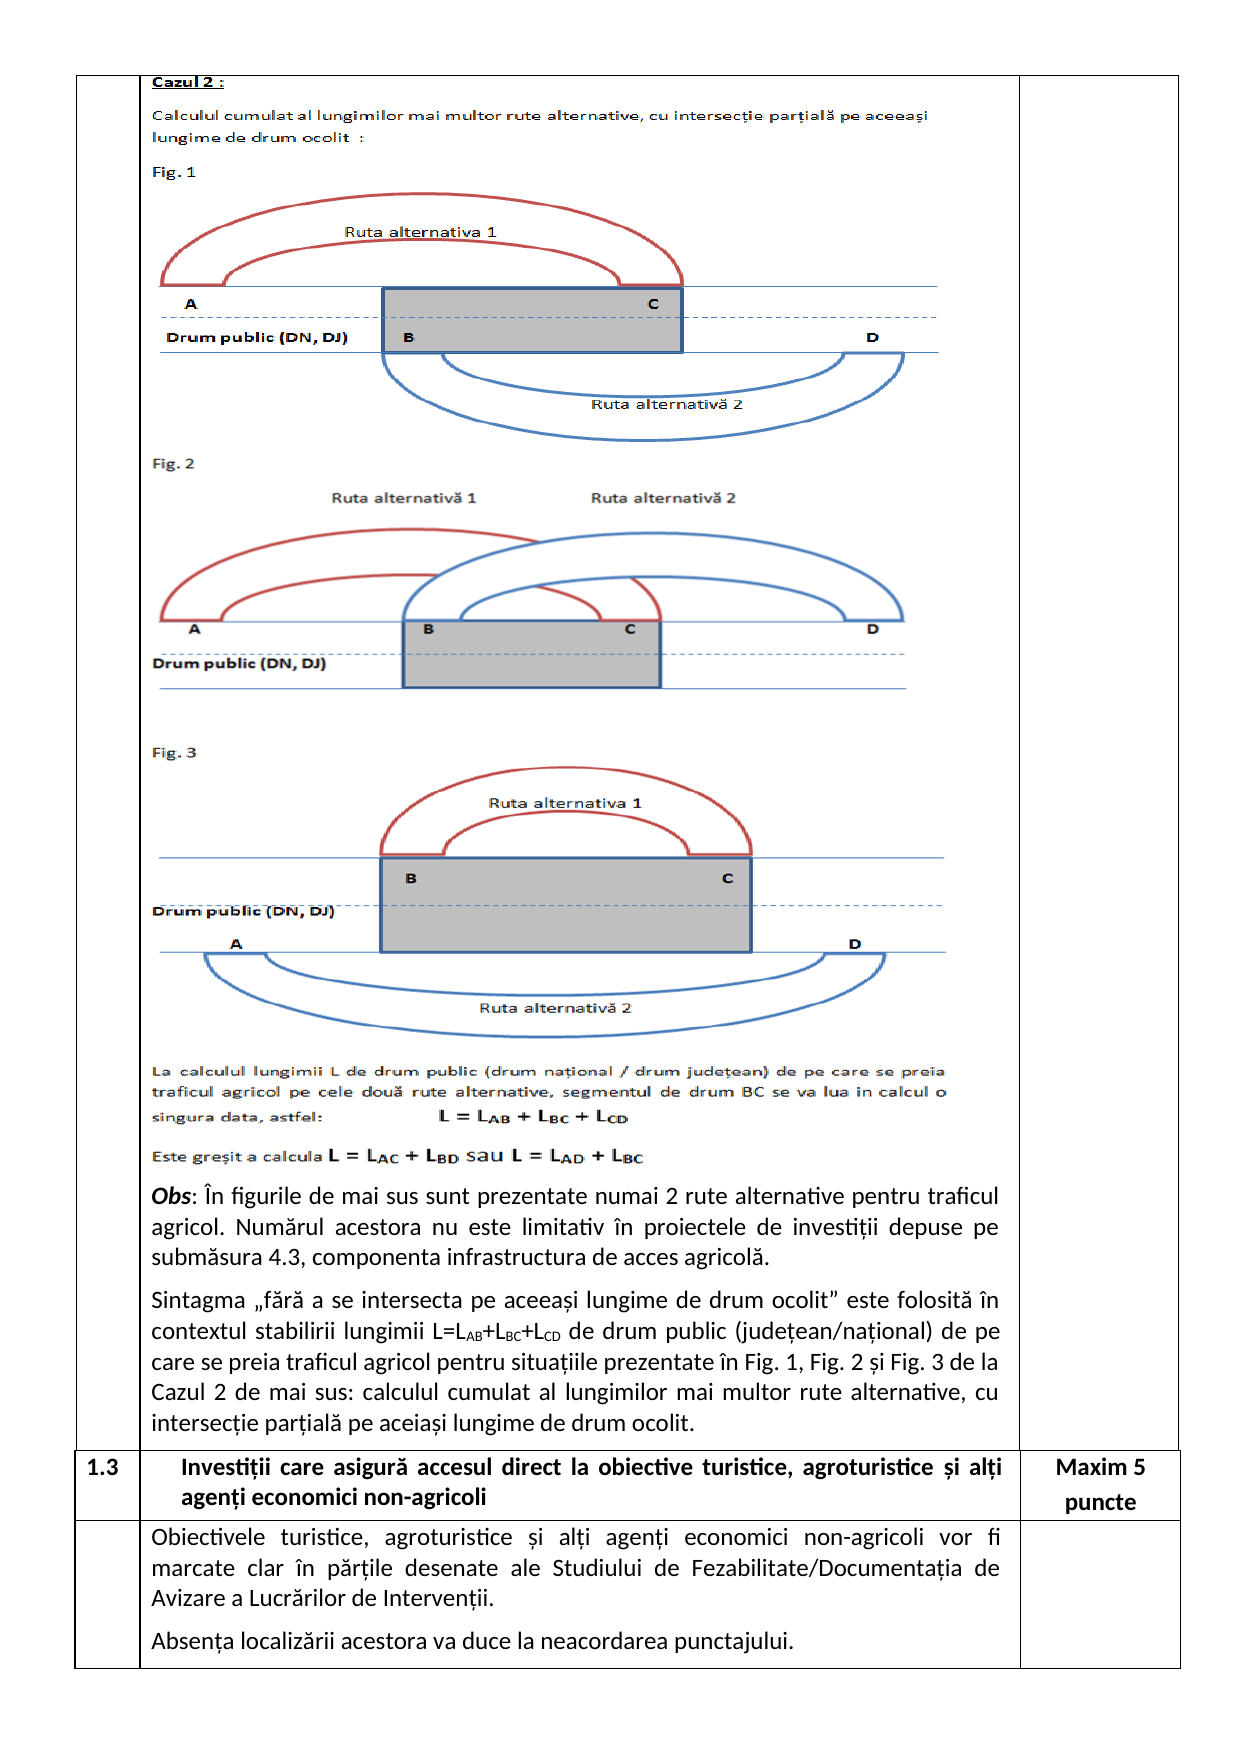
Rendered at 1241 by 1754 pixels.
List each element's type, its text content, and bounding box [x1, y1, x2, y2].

table_cell [77, 76, 139, 1450]
table_cell 1.3 [76, 1451, 139, 1520]
picture [151, 76, 945, 444]
table_cell [1021, 1521, 1180, 1668]
table_cell Maxim 5 puncte [1021, 1451, 1180, 1520]
table_cell [76, 1521, 139, 1668]
table_cell [1020, 76, 1178, 1450]
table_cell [141, 76, 1019, 1450]
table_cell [141, 1521, 1020, 1668]
table_cell Investiții care asigură accesul direct la obiective turistice, agroturistice și alți agenți economici non-agricoli [141, 1451, 1020, 1520]
picture [151, 455, 913, 693]
picture [151, 745, 953, 1168]
